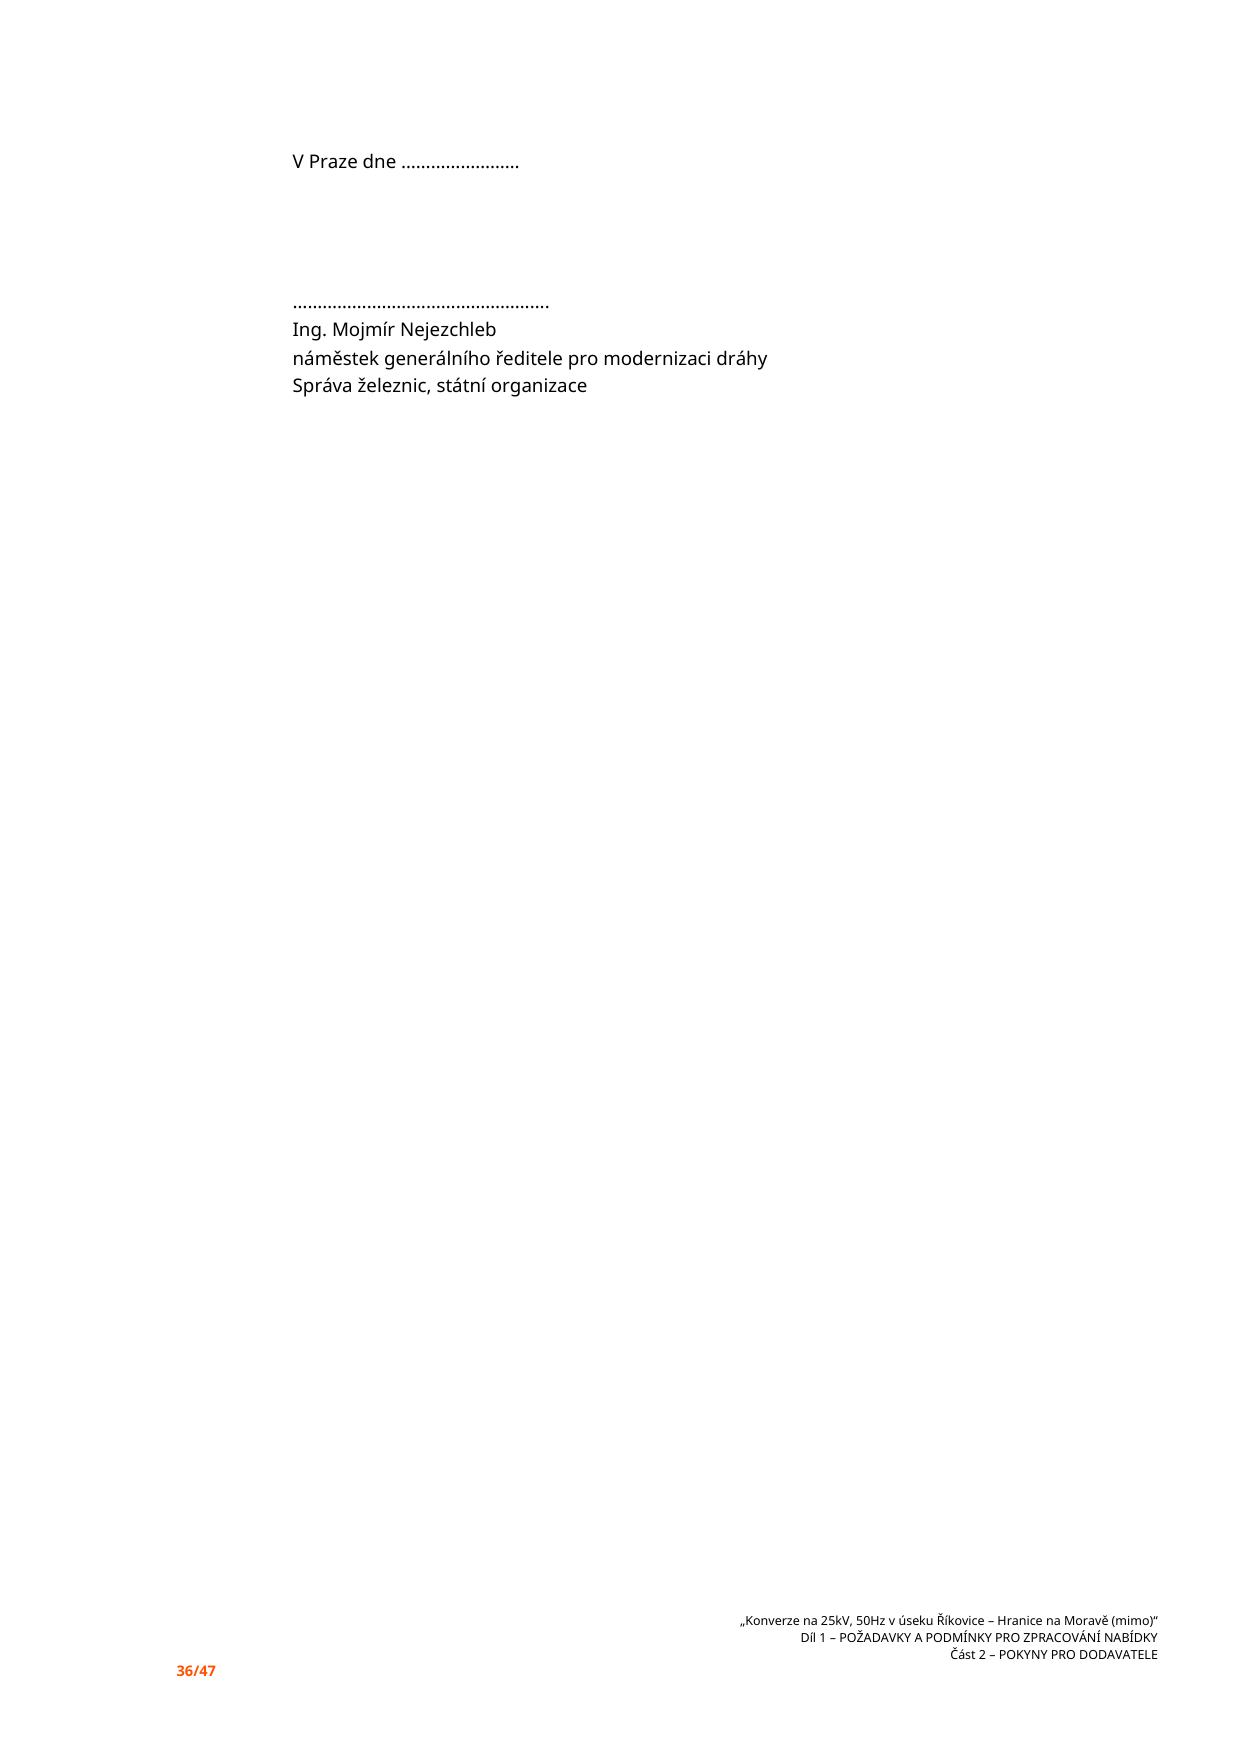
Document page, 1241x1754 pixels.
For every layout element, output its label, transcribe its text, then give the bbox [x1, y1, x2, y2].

text ……………………………………………. [292, 289, 1122, 314]
text náměstek generálního ředitele pro modernizaci dráhy [292, 345, 1122, 370]
text Správa železnic, státní organizace [292, 373, 1122, 398]
text Ing. Mojmír Nejezchleb [292, 317, 1122, 342]
text V Praze dne …………………… [292, 149, 1122, 174]
